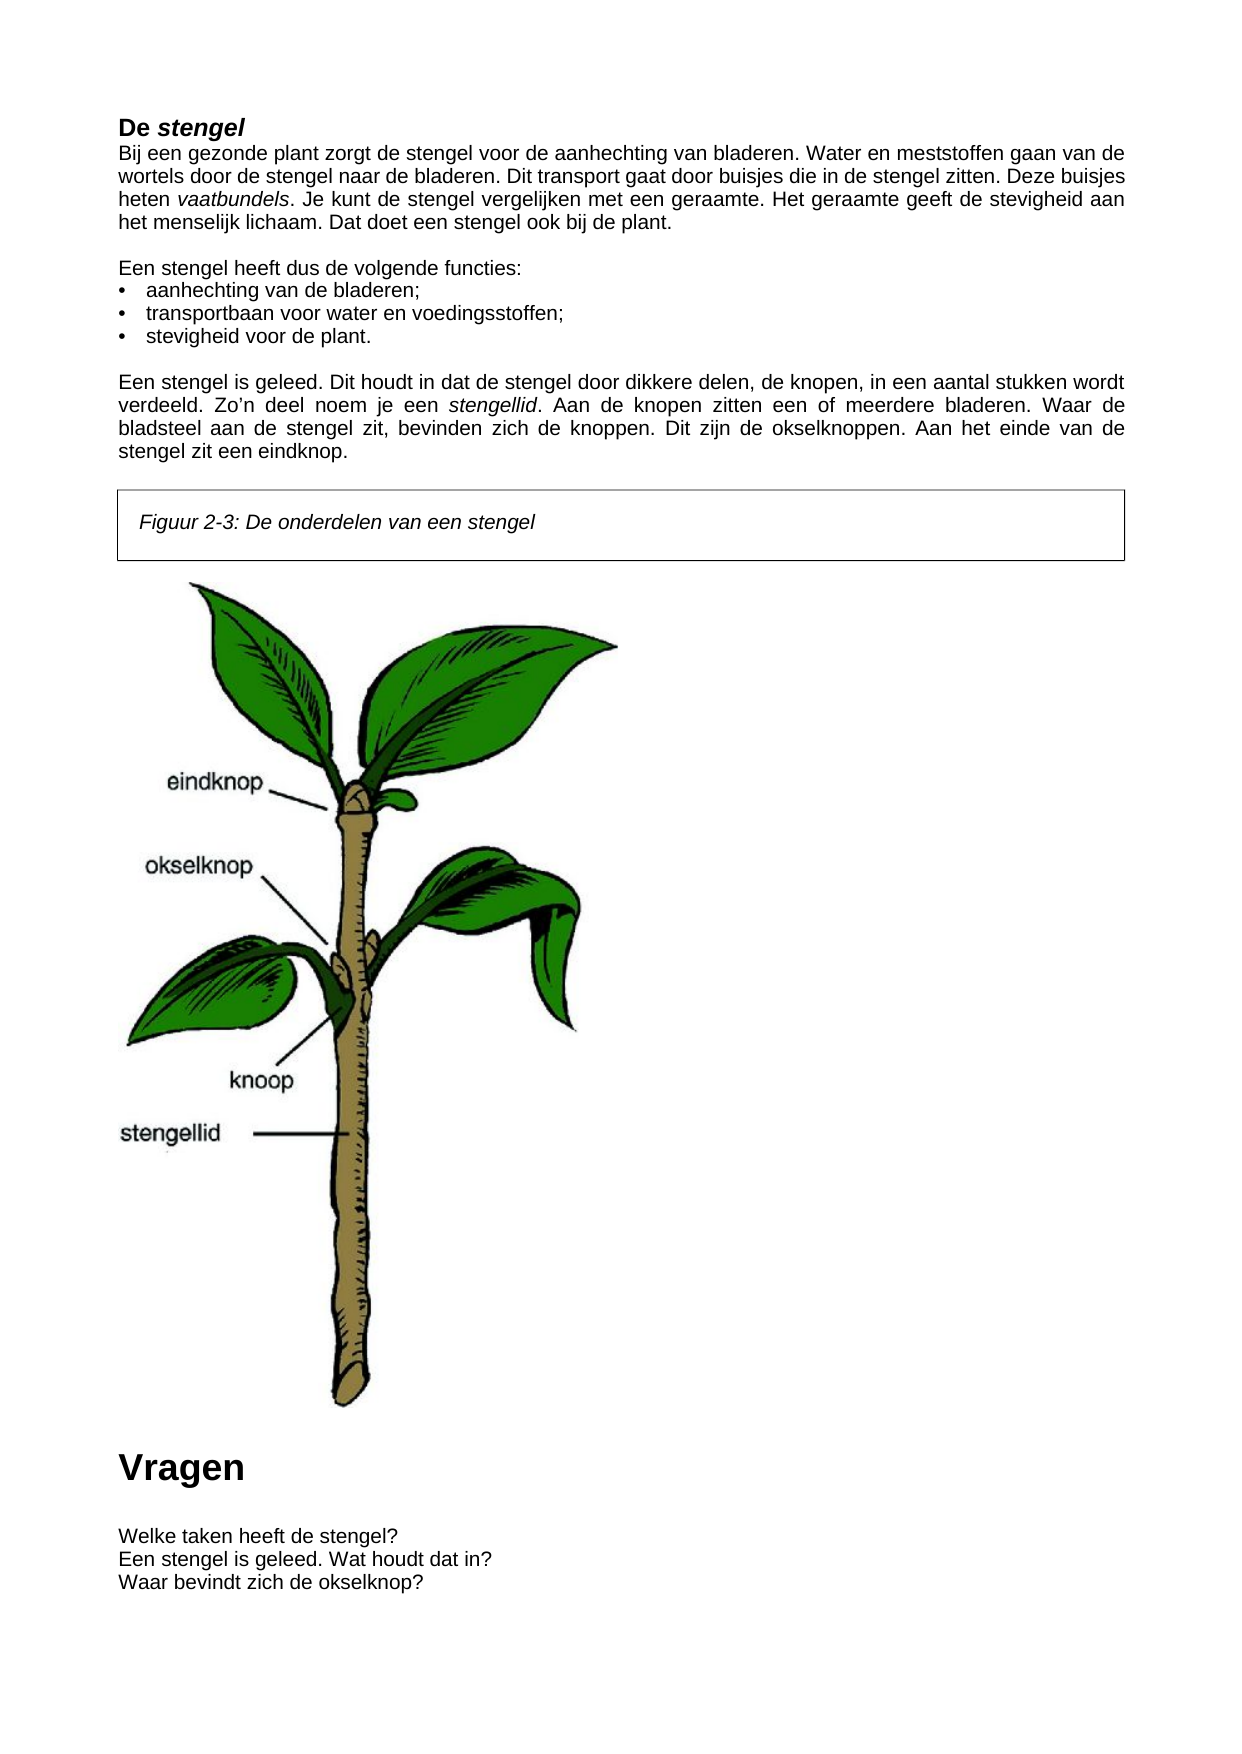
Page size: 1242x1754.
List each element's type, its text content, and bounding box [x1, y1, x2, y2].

text Een stengel is geleed. Wat houdt dat in? Waar bevindt zich de okselknop? [118, 1548, 503, 1594]
text Een stengel is geleed. Dit houdt in dat de stengel door dikkere delen, de knopen, in een aantal stukken wordt verdeeld. Zo’n deel noem je een stengellid. Aan de knopen zitten een of meerdere bladeren. Waar de bladsteel aan de stengel zit, bevinden zich de knoppen. Dit zijn de okselknoppen. Aan het einde van de stengel zit een eindknop. [118, 371, 1126, 463]
text Vragen [118, 1449, 1137, 1488]
picture [118, 582, 619, 1408]
text Een stengel heeft dus de volgende functies: [118, 255, 1137, 279]
text • aanhechting van de bladeren; [118, 279, 1137, 302]
text Figuur 2-3: De onderdelen van een stengel [139, 513, 1137, 534]
text Welke taken heeft de stengel? [118, 1524, 1137, 1548]
text • transportbaan voor water en voedingsstoffen; [118, 302, 1137, 325]
text Bij een gezonde plant zorgt de stengel voor de aanhechting van bladeren. Water en meststoffen gaan van de wortels door de stengel naar de bladeren. Dit transport gaat door buisjes die in de stengel zitten. Deze buisjes heten vaatbundels. Je kunt de stengel vergelijken met een geraamte. Het geraamte geeft de stevigheid aan het menselijk lichaam. Dat doet een stengel ook bij de plant. [118, 142, 1126, 234]
text De stengel [118, 113, 1137, 142]
text • stevigheid voor de plant. [118, 325, 1137, 348]
